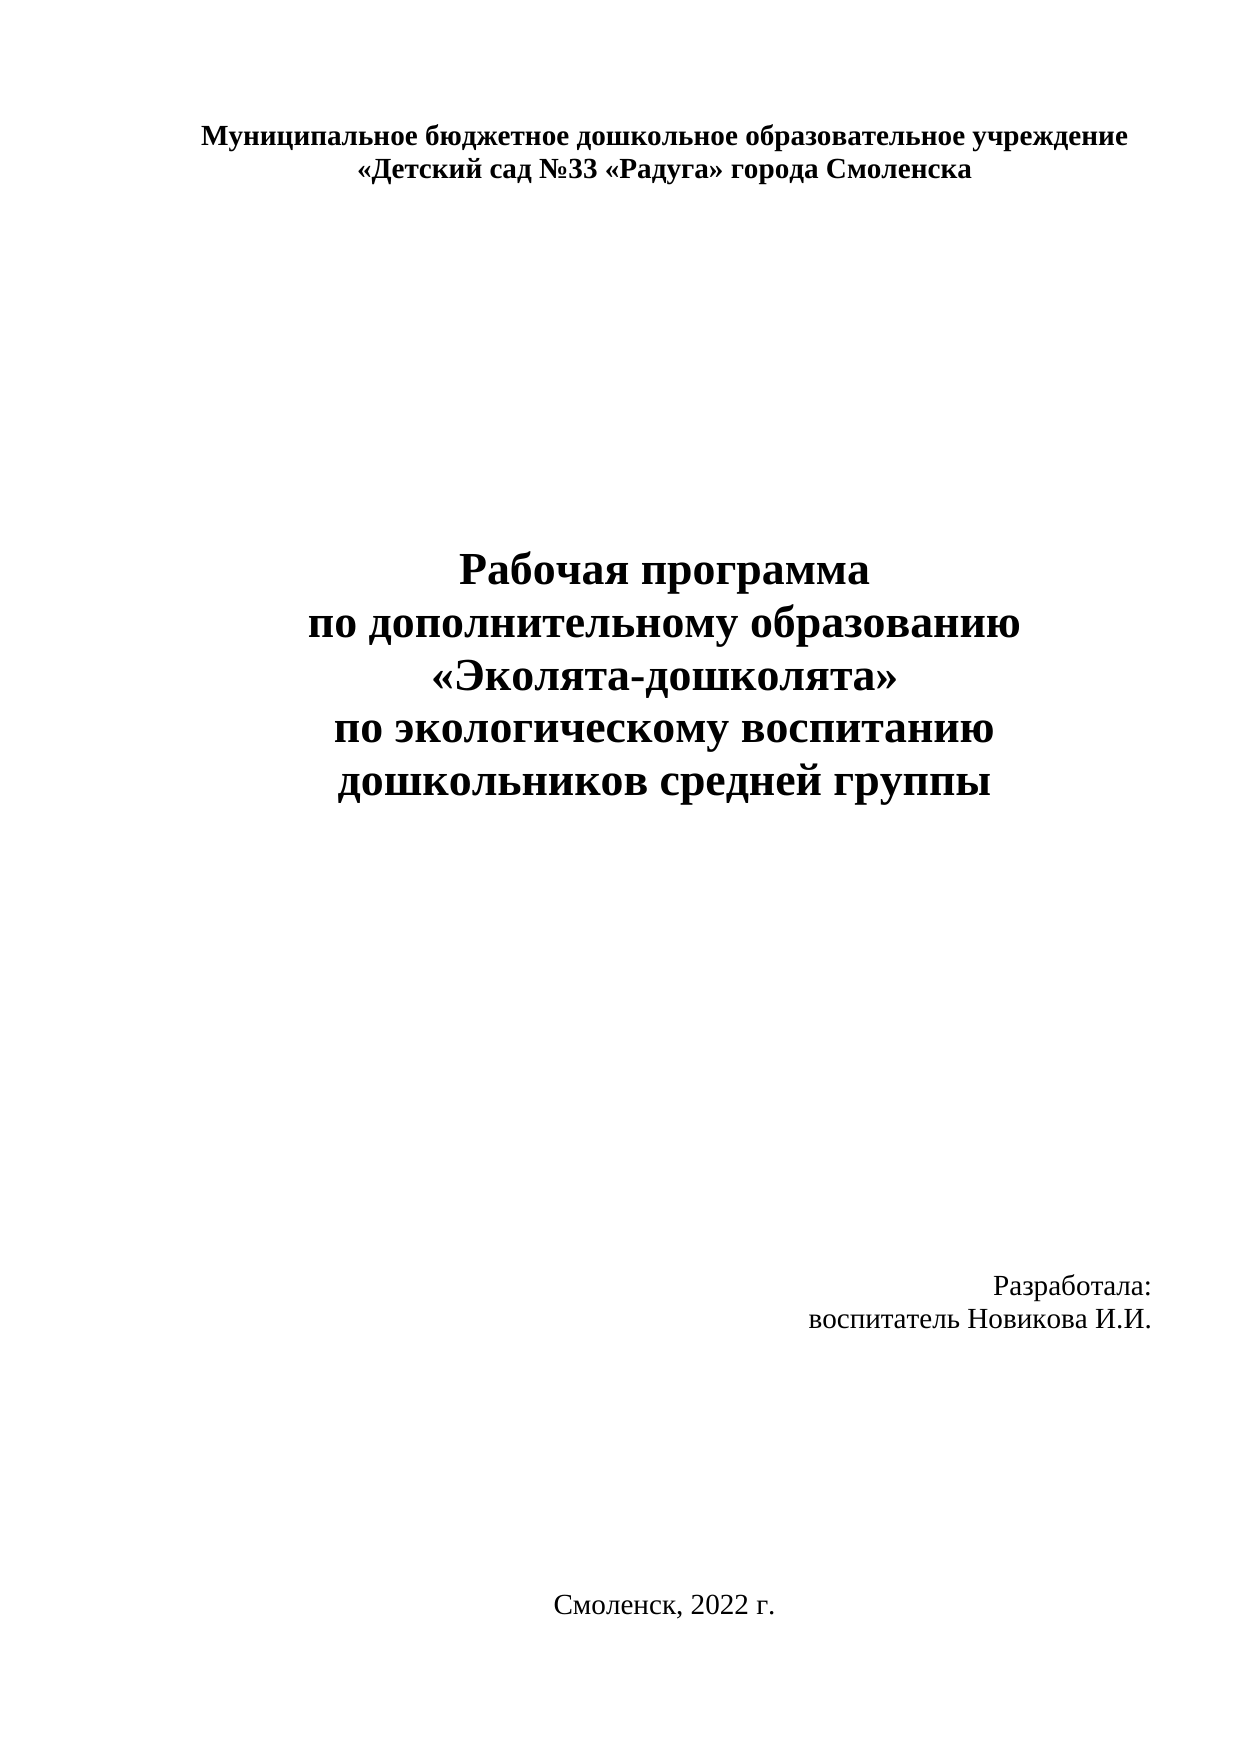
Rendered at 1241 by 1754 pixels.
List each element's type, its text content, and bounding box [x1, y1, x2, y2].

text воспитатель Новикова И.И. [177, 1301, 1152, 1335]
text Смоленск, 2022 г. [177, 1587, 1152, 1620]
text «Эколята-дошколята» [177, 647, 1152, 700]
text Разработала: [177, 1268, 1152, 1301]
text по экологическому воспитанию дошкольников средней группы [177, 700, 1152, 805]
text «Детский сад №33 «Радуга» города Смоленска [177, 152, 1152, 185]
text Рабочая программа [177, 542, 1152, 594]
text Муниципальное бюджетное дошкольное образовательное учреждение [177, 118, 1152, 152]
text по дополнительному образованию [177, 594, 1152, 647]
